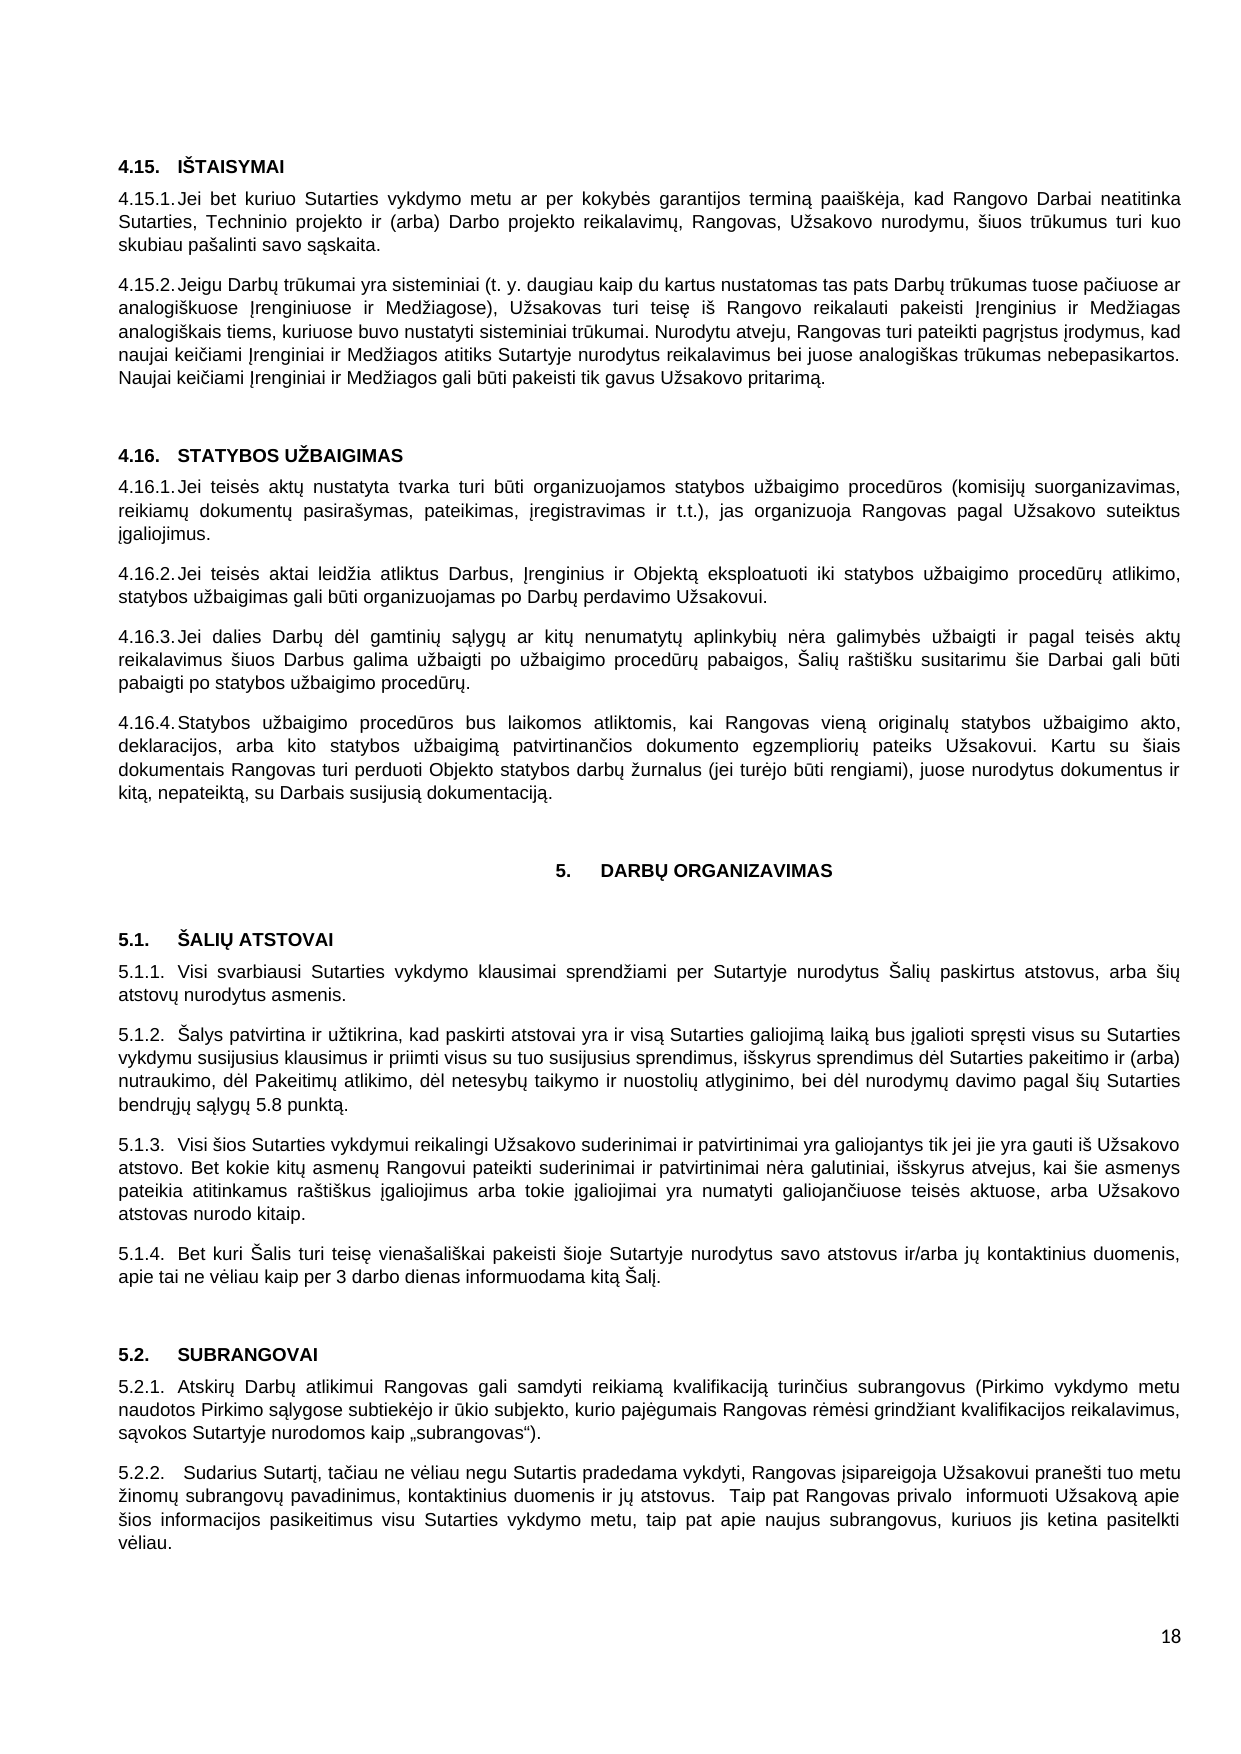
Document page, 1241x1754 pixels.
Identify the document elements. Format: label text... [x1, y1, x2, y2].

list Visi šios Sutarties vykdymui reikalingi Užsakovo suderinimai ir patvirtinimai yra galiojantys tik jei jie yra gauti iš Užsakovo atstovo. Bet kokie kitų asmenų Rangovui pateikti suderinimai ir patvirtinimai nėra galutiniai, išskyrus atvejus, kai šie asmenys pateikia atitinkamus raštiškus įgaliojimus arba tokie įgaliojimai yra numatyti galiojančiuose teisės aktuose, arba Užsakovo atstovas nurodo kitaip. [118, 1133, 1181, 1224]
list Jeigu Darbų trūkumai yra sisteminiai (t. y. daugiau kaip du kartus nustatomas tas pats Darbų trūkumas tuose pačiuose ar analogiškuose Įrenginiuose ir Medžiagose), Užsakovas turi teisę iš Rangovo reikalauti pakeisti Įrenginius ir Medžiagas analogiškais tiems, kuriuose buvo nustatyti sisteminiai trūkumai. Nurodytu atveju, Rangovas turi pateikti pagrįstus įrodymus, kad naujai keičiami Įrenginiai ir Medžiagos atitiks Sutartyje nurodytus reikalavimus bei juose analogiškas trūkumas nebepasikartos. Naujai keičiami Įrenginiai ir Medžiagos gali būti pakeisti tik gavus Užsakovo pritarimą. [118, 274, 1181, 388]
list Jei bet kuriuo Sutarties vykdymo metu ar per kokybės garantijos terminą paaiškėja, kad Rangovo Darbai neatitinka Sutarties, Techninio projekto ir (arba) Darbo projekto reikalavimų, Rangovas, Užsakovo nurodymu, šiuos trūkumus turi kuo skubiau pašalinti savo sąskaita. [118, 188, 1181, 256]
list Sudarius Sutartį, tačiau ne vėliau negu Sutartis pradedama vykdyti, Rangovas įsipareigoja Užsakovui pranešti tuo metu žinomų subrangovų pavadinimus, kontaktinius duomenis ir jų atstovus. Taip pat Rangovas privalo informuoti Užsakovą apie šios informacijos pasikeitimus visu Sutarties vykdymo metu, taip pat apie naujus subrangovus, kuriuos jis ketina pasitelkti vėliau. [118, 1462, 1181, 1553]
subtitle Subrangovai [118, 1344, 1181, 1366]
subtitle Šalių atstovai [118, 929, 1181, 951]
subtitle Ištaisymai [118, 156, 1181, 178]
subtitle Statybos užbaigimas [118, 445, 1181, 466]
list Jei dalies Darbų dėl gamtinių sąlygų ar kitų nenumatytų aplinkybių nėra galimybės užbaigti ir pagal teisės aktų reikalavimus šiuos Darbus galima užbaigti po užbaigimo procedūrų pabaigos, Šalių raštišku susitarimu šie Darbai gali būti pabaigti po statybos užbaigimo procedūrų. [118, 626, 1181, 694]
list Atskirų Darbų atlikimui Rangovas gali samdyti reikiamą kvalifikaciją turinčius subrangovus (Pirkimo vykdymo metu naudotos Pirkimo sąlygose subtiekėjo ir ūkio subjekto, kurio pajėgumais Rangovas rėmėsi grindžiant kvalifikacijos reikalavimus, sąvokos Sutartyje nurodomos kaip „subrangovas“). [118, 1376, 1181, 1443]
list Bet kuri Šalis turi teisę vienašališkai pakeisti šioje Sutartyje nurodytus savo atstovus ir/arba jų kontaktinius duomenis, apie tai ne vėliau kaip per 3 darbo dienas informuodama kitą Šalį. [118, 1243, 1181, 1288]
list Jei teisės aktų nustatyta tvarka turi būti organizuojamos statybos užbaigimo procedūros (komisijų suorganizavimas, reikiamų dokumentų pasirašymas, pateikimas, įregistravimas ir t.t.), jas organizuoja Rangovas pagal Užsakovo suteiktus įgaliojimus. [118, 476, 1181, 544]
list Šalys patvirtina ir užtikrina, kad paskirti atstovai yra ir visą Sutarties galiojimą laiką bus įgalioti spręsti visus su Sutarties vykdymu susijusius klausimus ir priimti visus su tuo susijusius sprendimus, išskyrus sprendimus dėl Sutarties pakeitimo ir (arba) nutraukimo, dėl Pakeitimų atlikimo, dėl netesybų taikymo ir nuostolių atlyginimo, bei dėl nurodymų davimo pagal šių Sutarties bendrųjų sąlygų 5.8 punktą. [118, 1024, 1181, 1115]
list Jei teisės aktai leidžia atliktus Darbus, Įrenginius ir Objektą eksploatuoti iki statybos užbaigimo procedūrų atlikimo, statybos užbaigimas gali būti organizuojamas po Darbų perdavimo Užsakovui. [118, 563, 1181, 607]
list Statybos užbaigimo procedūros bus laikomos atliktomis, kai Rangovas vieną originalų statybos užbaigimo akto, deklaracijos, arba kito statybos užbaigimą patvirtinančios dokumento egzempliorių pateiks Užsakovui. Kartu su šiais dokumentais Rangovas turi perduoti Objekto statybos darbų žurnalus (jei turėjo būti rengiami), juose nurodytus dokumentus ir kitą, nepateiktą, su Darbais susijusią dokumentaciją. [118, 712, 1181, 803]
subtitle DARBŲ ORGANIZAVIMAS [207, 859, 1181, 881]
list Visi svarbiausi Sutarties vykdymo klausimai sprendžiami per Sutartyje nurodytus Šalių paskirtus atstovus, arba šių atstovų nurodytus asmenis. [118, 961, 1181, 1005]
